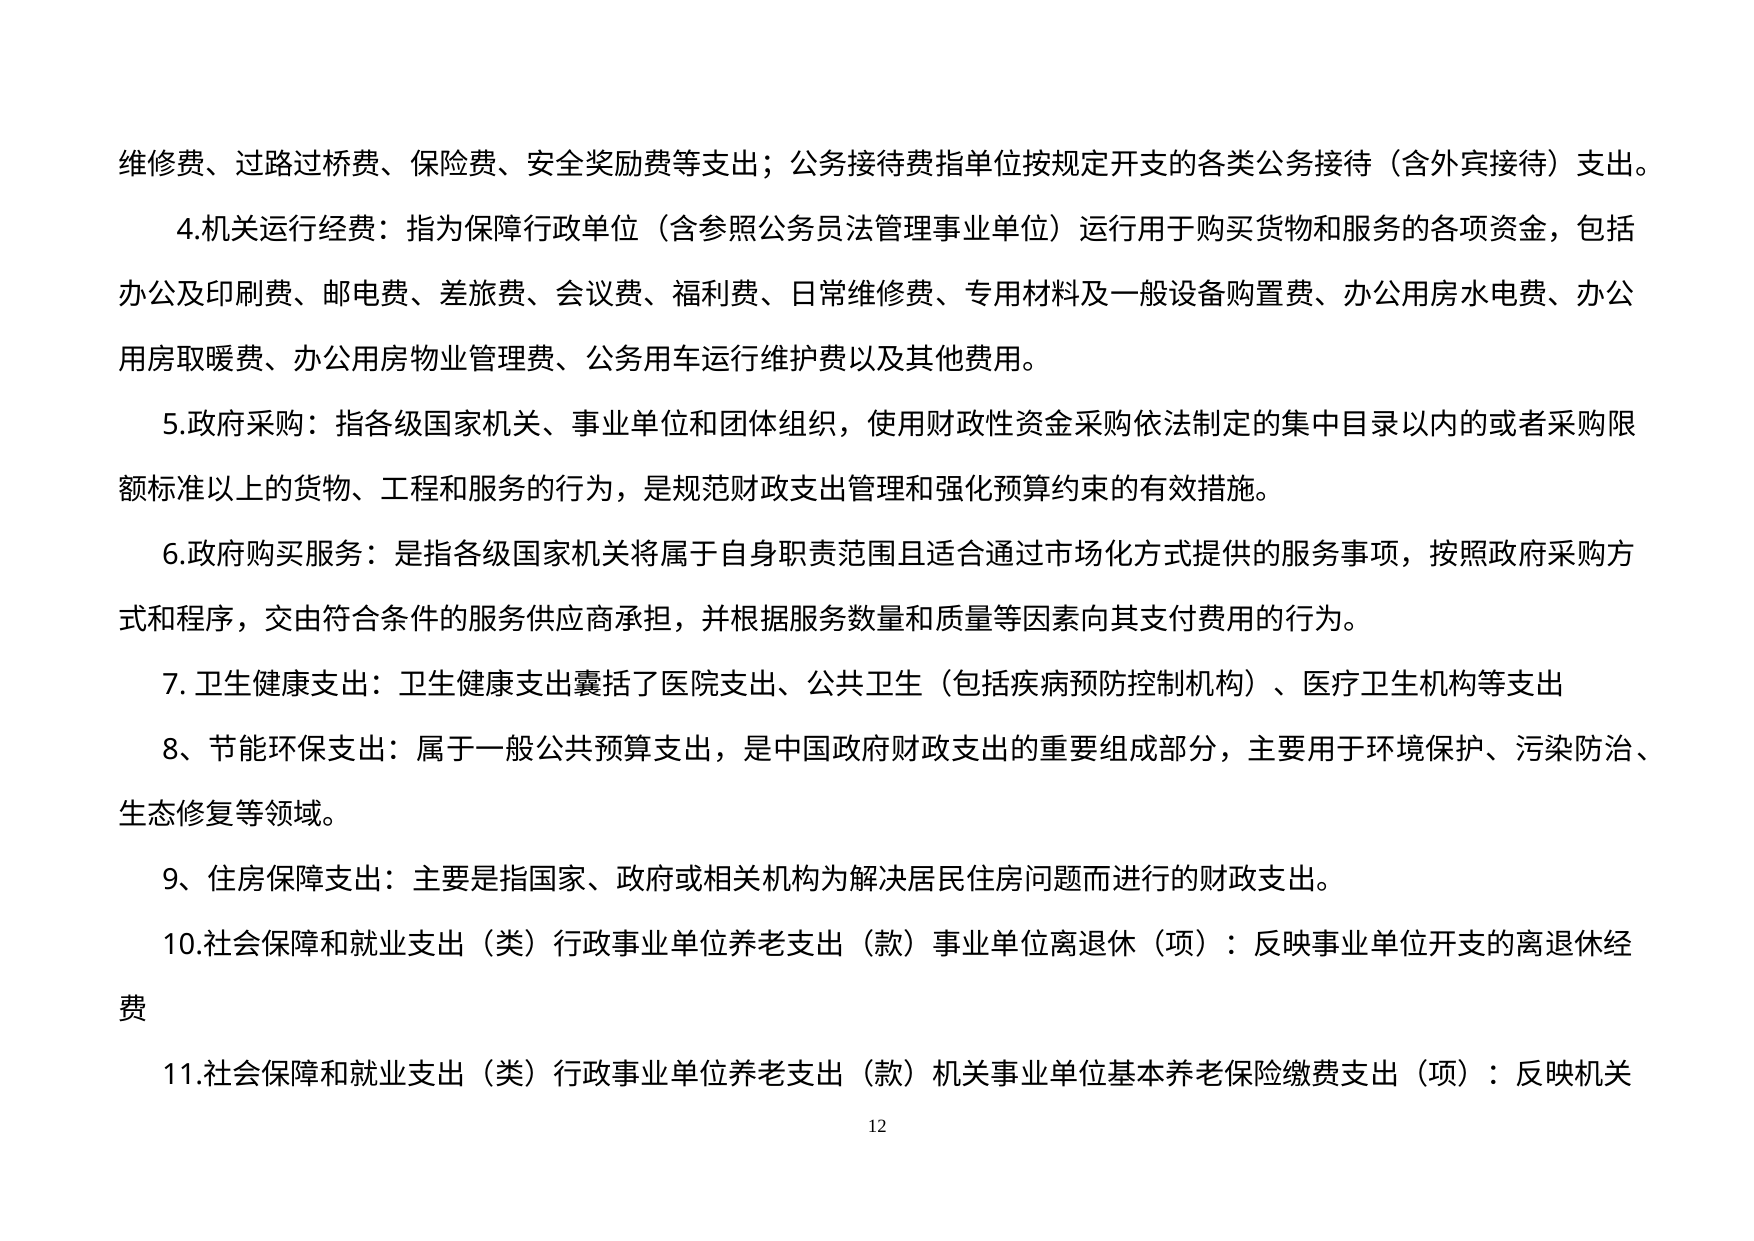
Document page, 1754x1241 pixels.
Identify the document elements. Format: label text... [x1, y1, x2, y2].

text 8、节能环保支出：属于一般公共预算支出，是中国政府财政支出的重要组成部分，主要用于环境保护、污染防治、生态修复等领域。 [118, 714, 1636, 844]
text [118, 129, 1636, 194]
text 4.机关运行经费：指为保障行政单位（含参照公务员法管理事业单位）运行用于购买货物和服务的各项资金，包括办公及印刷费、邮电费、差旅费、会议费、福利费、日常维修费、专用材料及一般设备购置费、办公用房水电费、办公用房取暖费、办公用房物业管理费、公务用车运行维护费以及其他费用。 [118, 194, 1636, 389]
text 10.社会保障和就业支出（类）行政事业单位养老支出（款）事业单位离退休（项）：反映事业单位开支的离退休经费 [118, 909, 1636, 1039]
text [118, 1039, 1636, 1104]
text 5.政府采购：指各级国家机关、事业单位和团体组织，使用财政性资金采购依法制定的集中目录以内的或者采购限额标准以上的货物、工程和服务的行为，是规范财政支出管理和强化预算约束的有效措施。 [118, 389, 1636, 519]
text 9、住房保障支出：主要是指国家、政府或相关机构为解决居民住房问题而进行的财政支出。 [118, 844, 1636, 909]
text 7. 卫生健康支出：卫生健康支出囊括了医院支出、公共卫生（包括疾病预防控制机构）、医疗卫生机构等支出 [118, 649, 1636, 714]
text 6.政府购买服务：是指各级国家机关将属于自身职责范围且适合通过市场化方式提供的服务事项，按照政府采购方式和程序，交由符合条件的服务供应商承担，并根据服务数量和质量等因素向其支付费用的行为。 [118, 519, 1636, 649]
